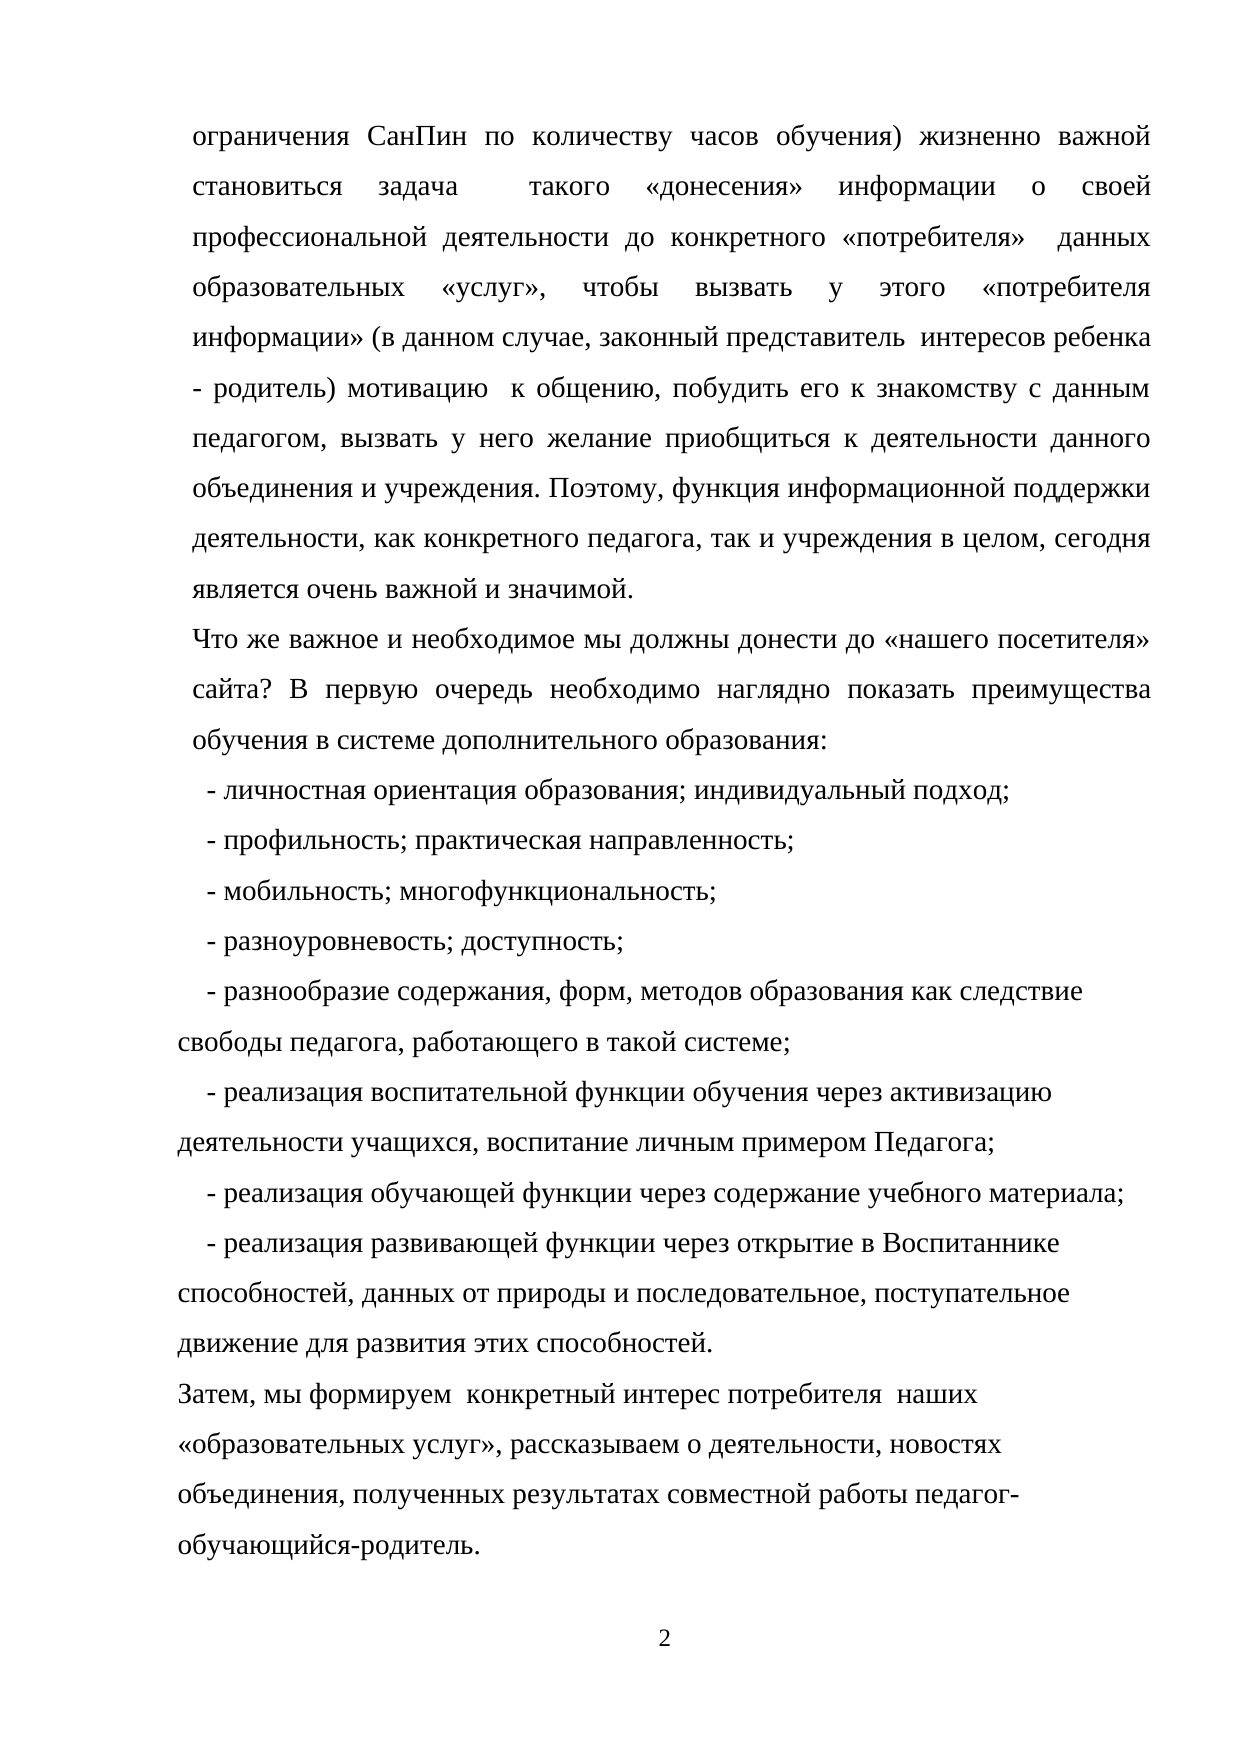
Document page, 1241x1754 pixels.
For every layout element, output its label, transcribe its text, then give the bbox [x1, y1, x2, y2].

text - разноуровневость; доступность; [177, 923, 1152, 957]
text - реализация воспитательной функции обучения через активизацию деятельности учащихся, воспитание личным примером Педагога; [177, 1074, 1152, 1158]
text - реализация развивающей функции через открытие в Воспитаннике способностей, данных от природы и последовательное, поступательное движение для развития этих способностей. [177, 1225, 1152, 1359]
text - личностная ориентация образования; индивидуальный подход; [177, 772, 1152, 806]
text - мобильность; многофункциональность; [177, 873, 1152, 906]
text - реализация обучающей функции через содержание учебного материала; [177, 1175, 1152, 1208]
text - разнообразие содержания, форм, методов образования как следствие свободы педагога, работающего в такой системе; [177, 973, 1152, 1057]
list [192, 118, 1152, 604]
list Что же важное и необходимое мы должны донести до «нашего посетителя» сайта? В первую очередь необходимо наглядно показать преимущества обучения в системе дополнительного образования: [192, 621, 1152, 755]
text Затем, мы формируем конкретный интерес потребителя наших «образовательных услуг», рассказываем о деятельности, новостях объединения, полученных результатах совместной работы педагог-обучающийся-родитель. [177, 1376, 1152, 1560]
text - профильность; практическая направленность; [177, 822, 1152, 856]
